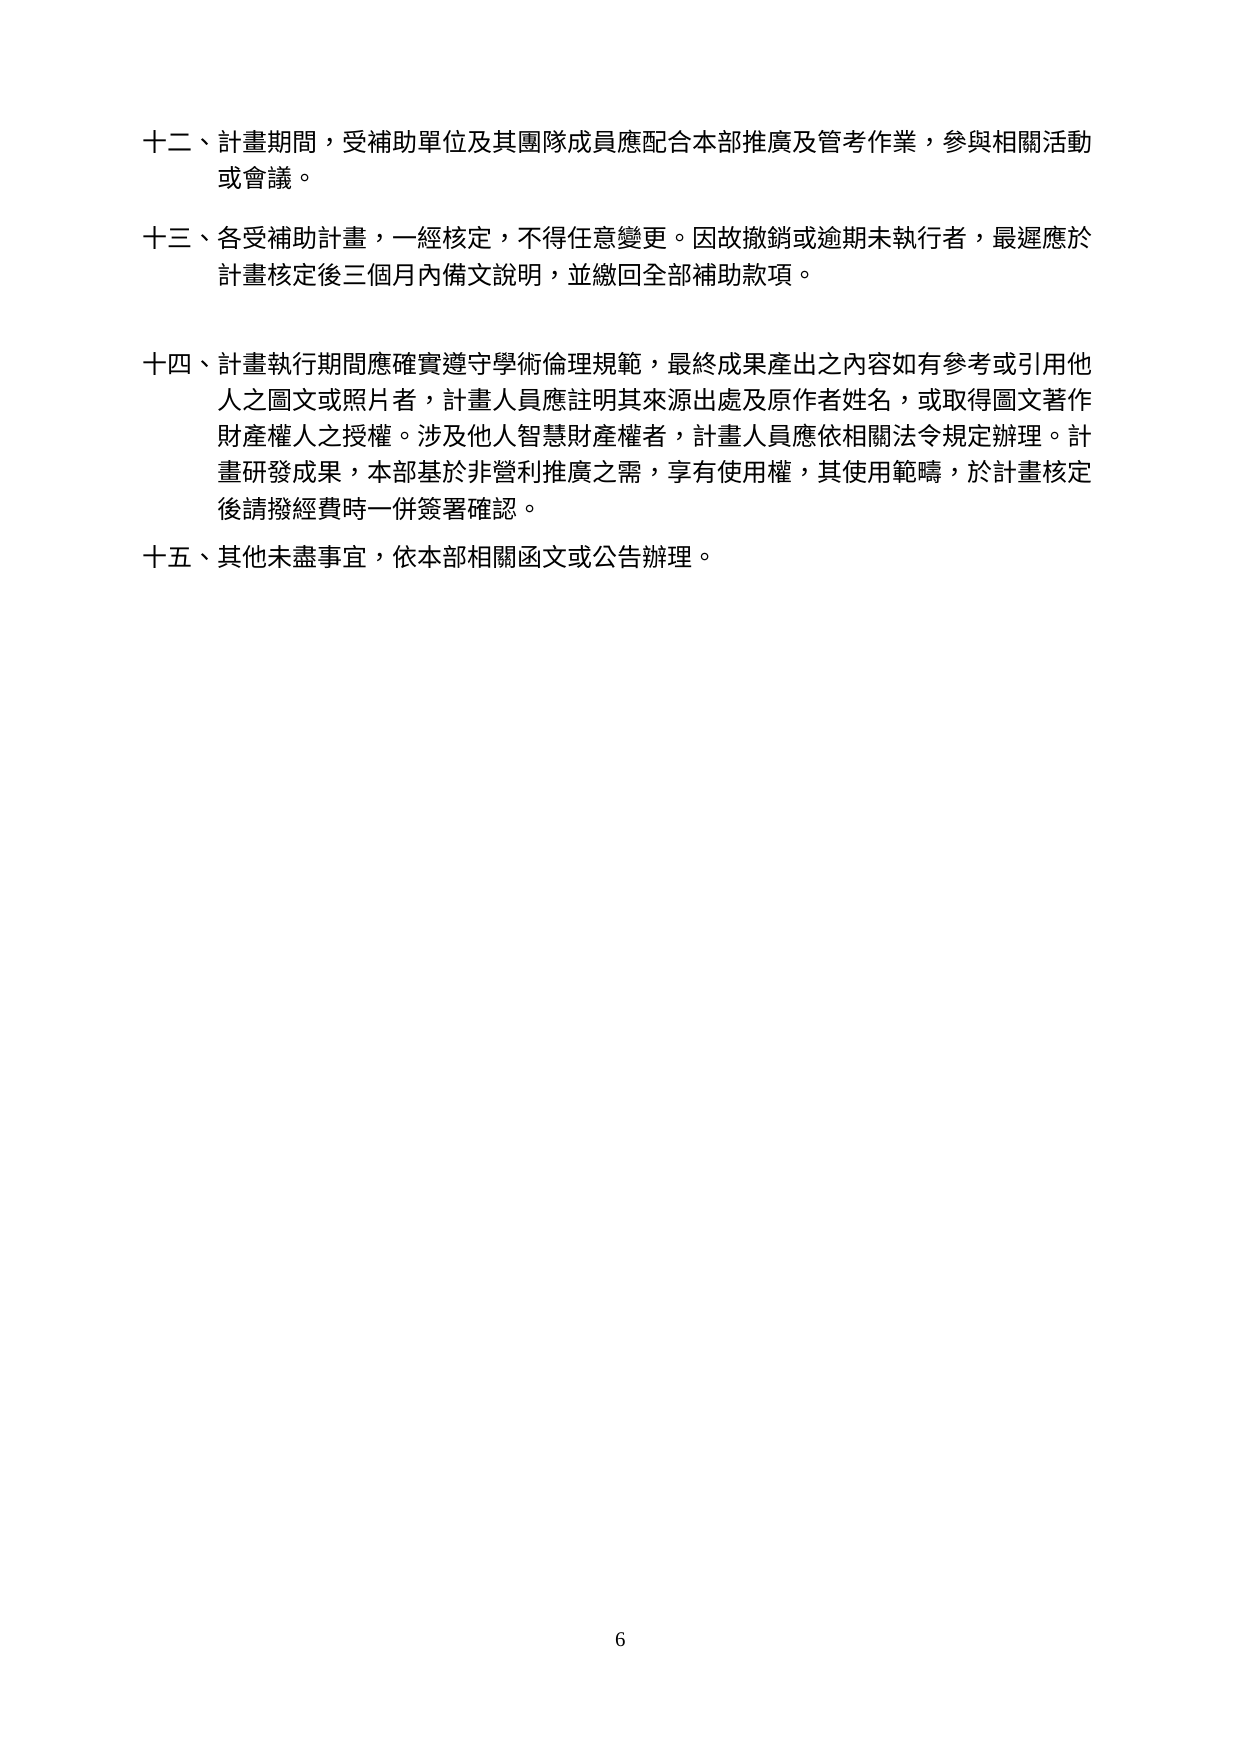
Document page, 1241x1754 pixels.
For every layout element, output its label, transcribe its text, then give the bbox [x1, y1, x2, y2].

list 計畫期間，受補助單位及其團隊成員應配合本部推廣及管考作業，參與相關活動或會議。 [142, 122, 1098, 195]
list 各受補助計畫，一經核定，不得任意變更。因故撤銷或逾期未執行者，最遲應於計畫核定後三個月內備文說明，並繳回全部補助款項。 [142, 219, 1098, 291]
list 計畫執行期間應確實遵守學術倫理規範，最終成果產出之內容如有參考或引用他人之圖文或照片者，計畫人員應註明其來源出處及原作者姓名，或取得圖文著作財產權人之授權。涉及他人智慧財產權者，計畫人員應依相關法令規定辦理。計畫研發成果，本部基於非營利推廣之需，享有使用權，其使用範疇，於計畫核定後請撥經費時一併簽署確認。 [142, 344, 1098, 525]
list 其他未盡事宜，依本部相關函文或公告辦理。 [142, 538, 1098, 574]
